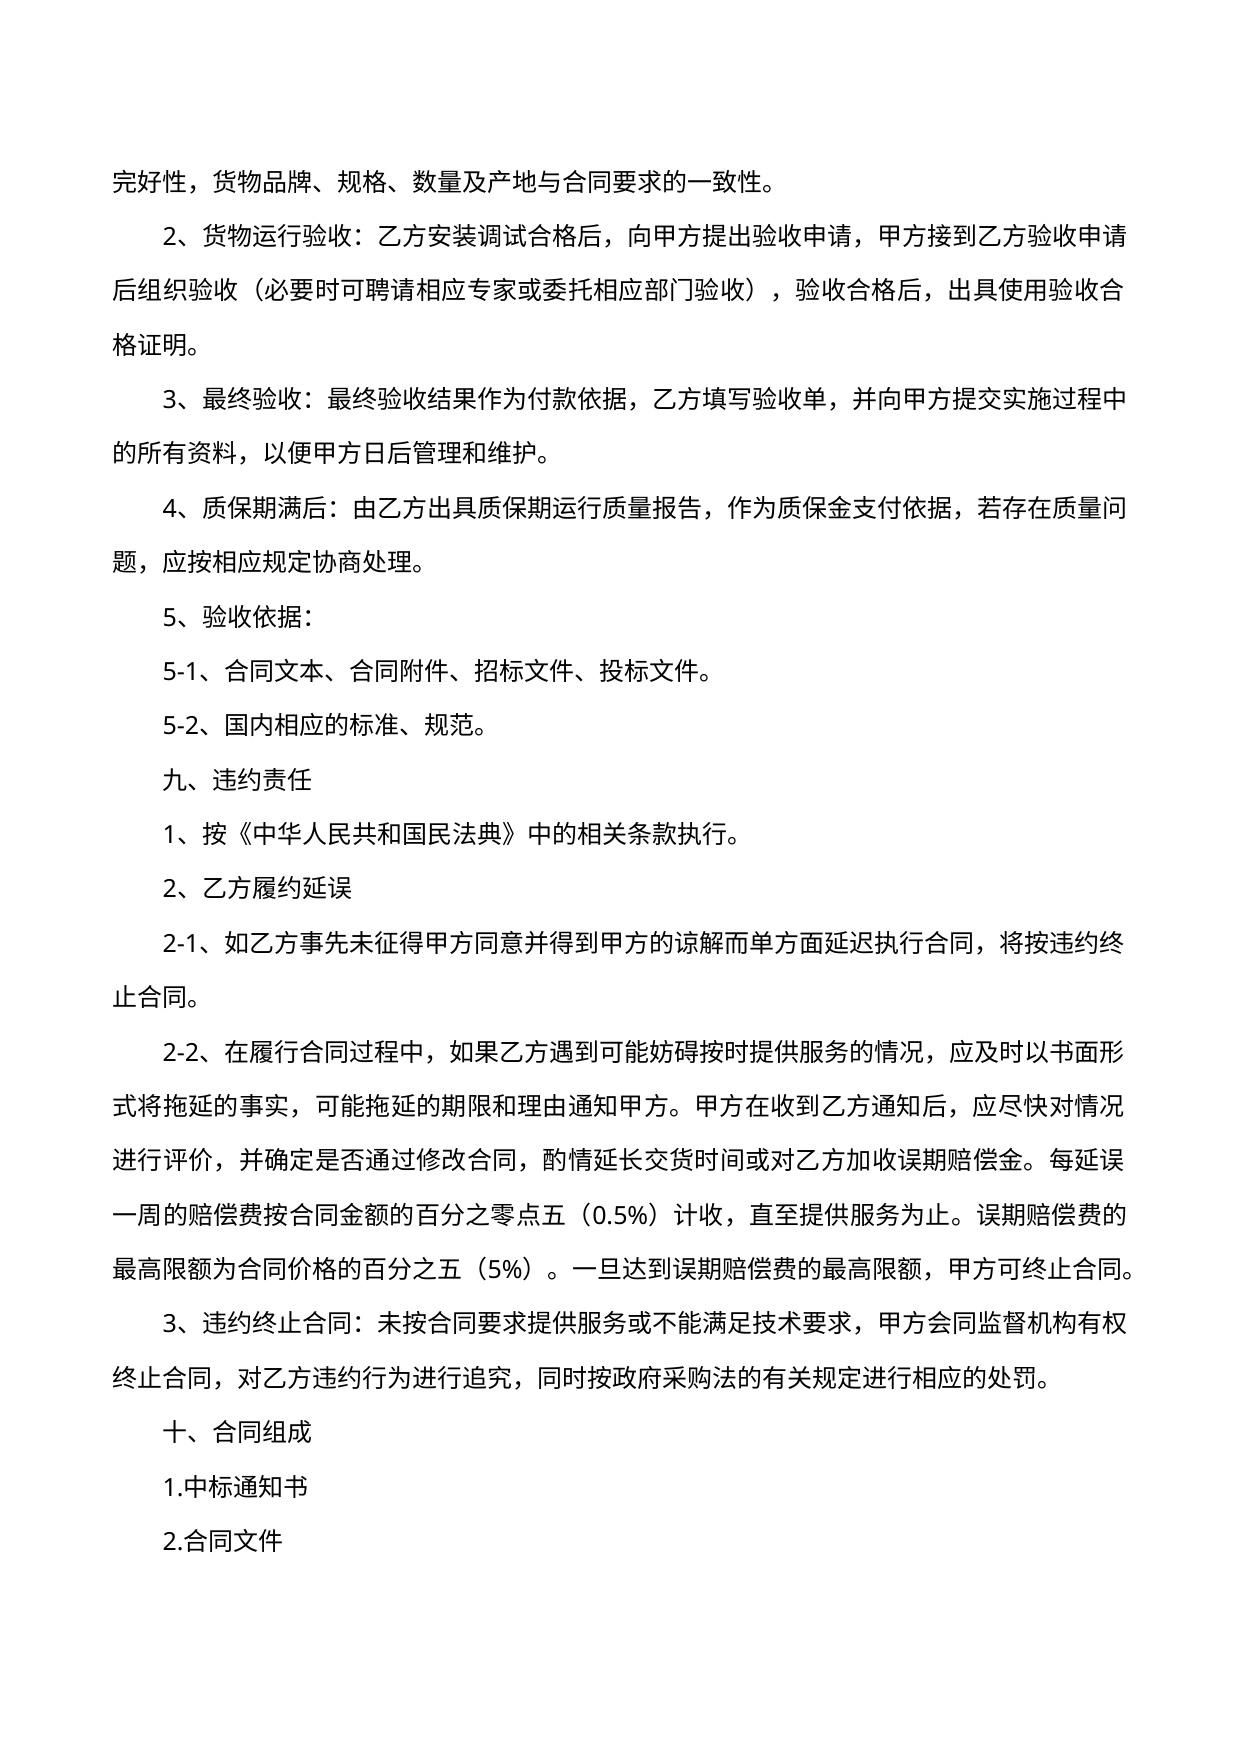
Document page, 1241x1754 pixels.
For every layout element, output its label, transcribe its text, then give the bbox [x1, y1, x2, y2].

text 九、违约责任 [112, 760, 1128, 796]
text 1.中标通知书 [112, 1467, 1128, 1503]
text 3、违约终止合同：未按合同要求提供服务或不能满足技术要求，甲方会同监督机构有权终止合同，对乙方违约行为进行追究，同时按政府采购法的有关规定进行相应的处罚。 [112, 1304, 1128, 1394]
text 1、按《中华人民共和国民法典》中的相关条款执行。 [112, 814, 1128, 851]
text 2.合同文件 [112, 1521, 1128, 1558]
text 2-1、如乙方事先未征得甲方同意并得到甲方的谅解而单方面延迟执行合同，将按违约终止合同。 [112, 923, 1128, 1014]
text 3、最终验收：最终验收结果作为付款依据，乙方填写验收单，并向甲方提交实施过程中的所有资料，以便甲方日后管理和维护。 [112, 379, 1128, 470]
text 5、验收依据： [112, 597, 1128, 633]
text 5-2、国内相应的标准、规范。 [112, 706, 1128, 742]
text 2-2、在履行合同过程中，如果乙方遇到可能妨碍按时提供服务的情况，应及时以书面形式将拖延的事实，可能拖延的期限和理由通知甲方。甲方在收到乙方通知后，应尽快对情况进行评价，并确定是否通过修改合同，酌情延长交货时间或对乙方加收误期赔偿金。每延误一周的赔偿费按合同金额的百分之零点五（0.5%）计收，直至提供服务为止。误期赔偿费的最高限额为合同价格的百分之五（5%）。一旦达到误期赔偿费的最高限额，甲方可终止合同。 [112, 1032, 1128, 1286]
text 2、货物运行验收：乙方安装调试合格后，向甲方提出验收申请，甲方接到乙方验收申请后组织验收（必要时可聘请相应专家或委托相应部门验收），验收合格后，出具使用验收合格证明。 [112, 216, 1128, 361]
text 十、合同组成 [112, 1413, 1128, 1449]
text 4、质保期满后：由乙方出具质保期运行质量报告，作为质保金支付依据，若存在质量问题，应按相应规定协商处理。 [112, 488, 1128, 579]
text 5-1、合同文本、合同附件、招标文件、投标文件。 [112, 651, 1128, 688]
text 2、乙方履约延误 [112, 869, 1128, 905]
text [112, 162, 1128, 198]
